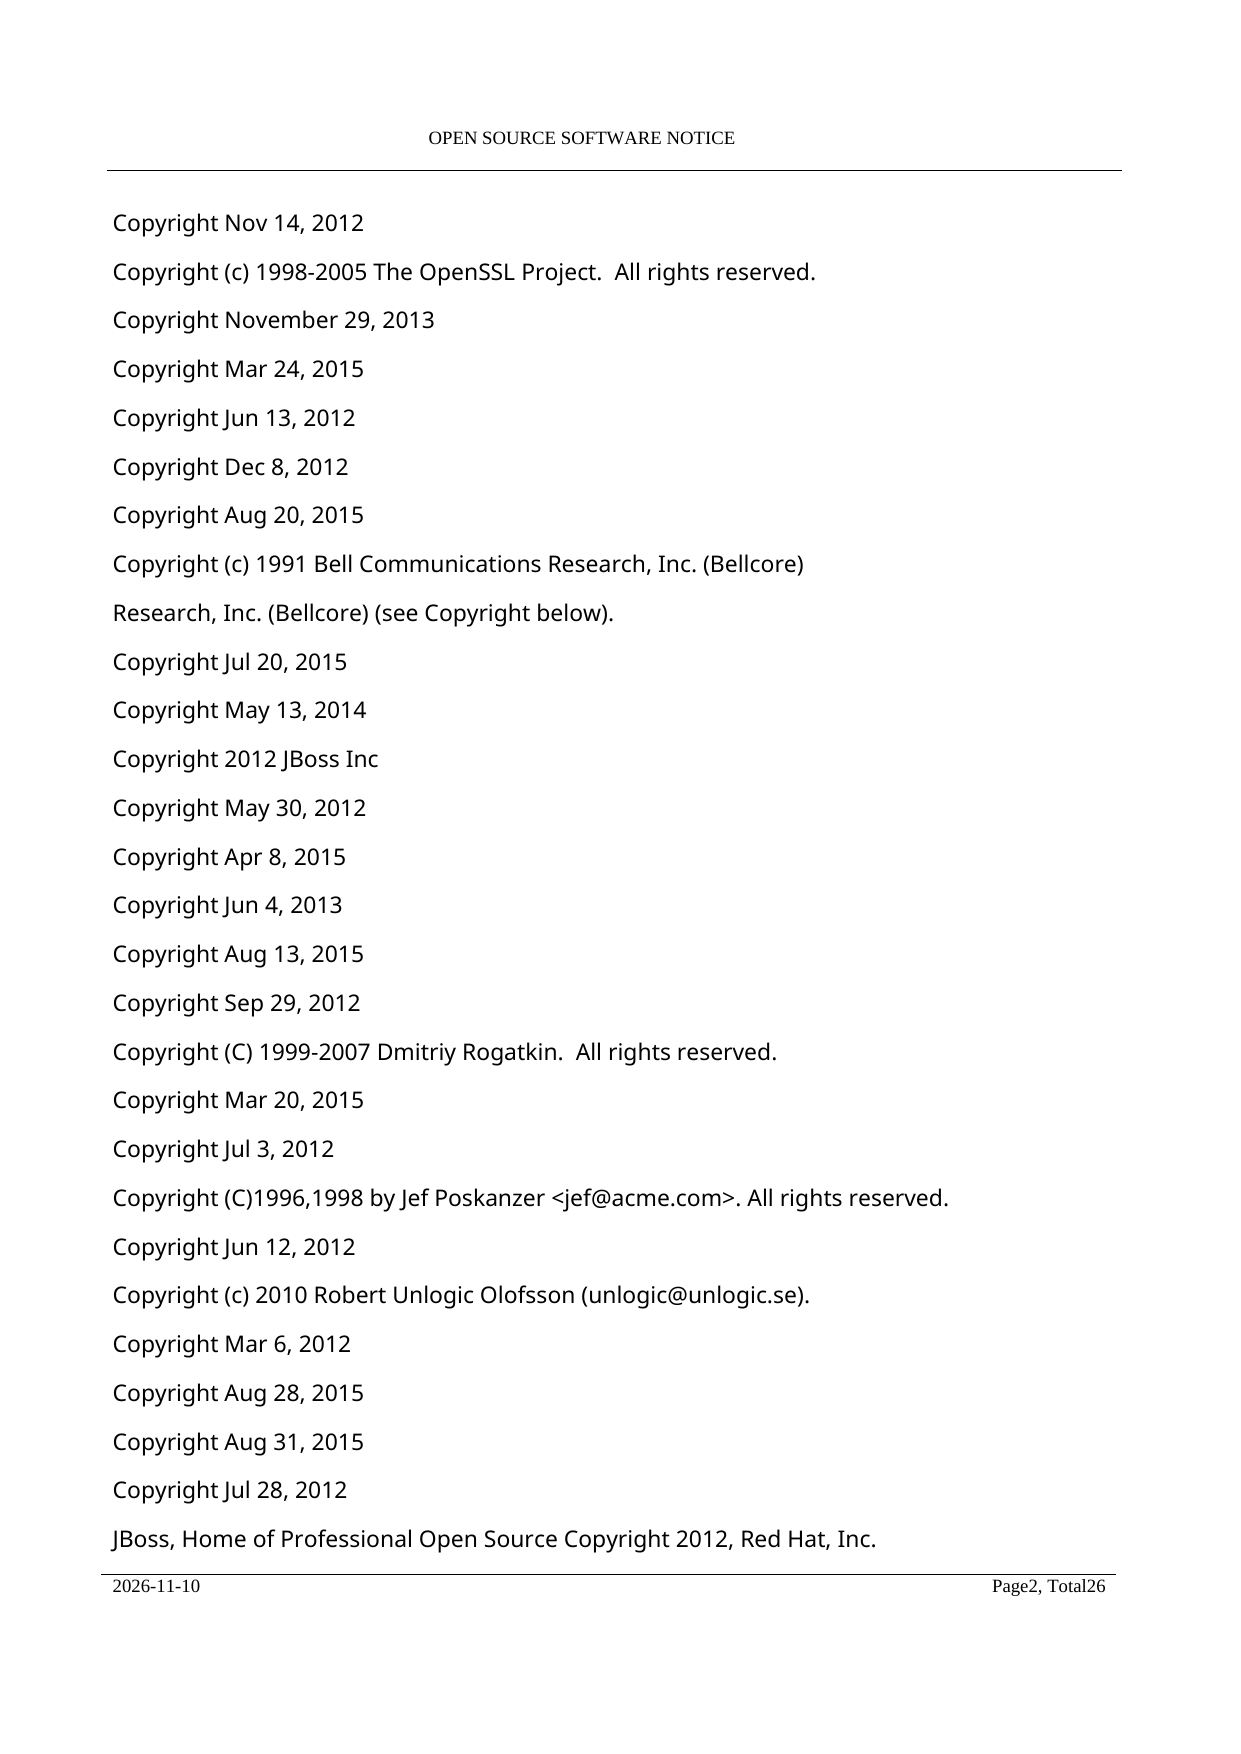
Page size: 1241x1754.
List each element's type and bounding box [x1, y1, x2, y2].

text [112, 206, 1128, 1555]
